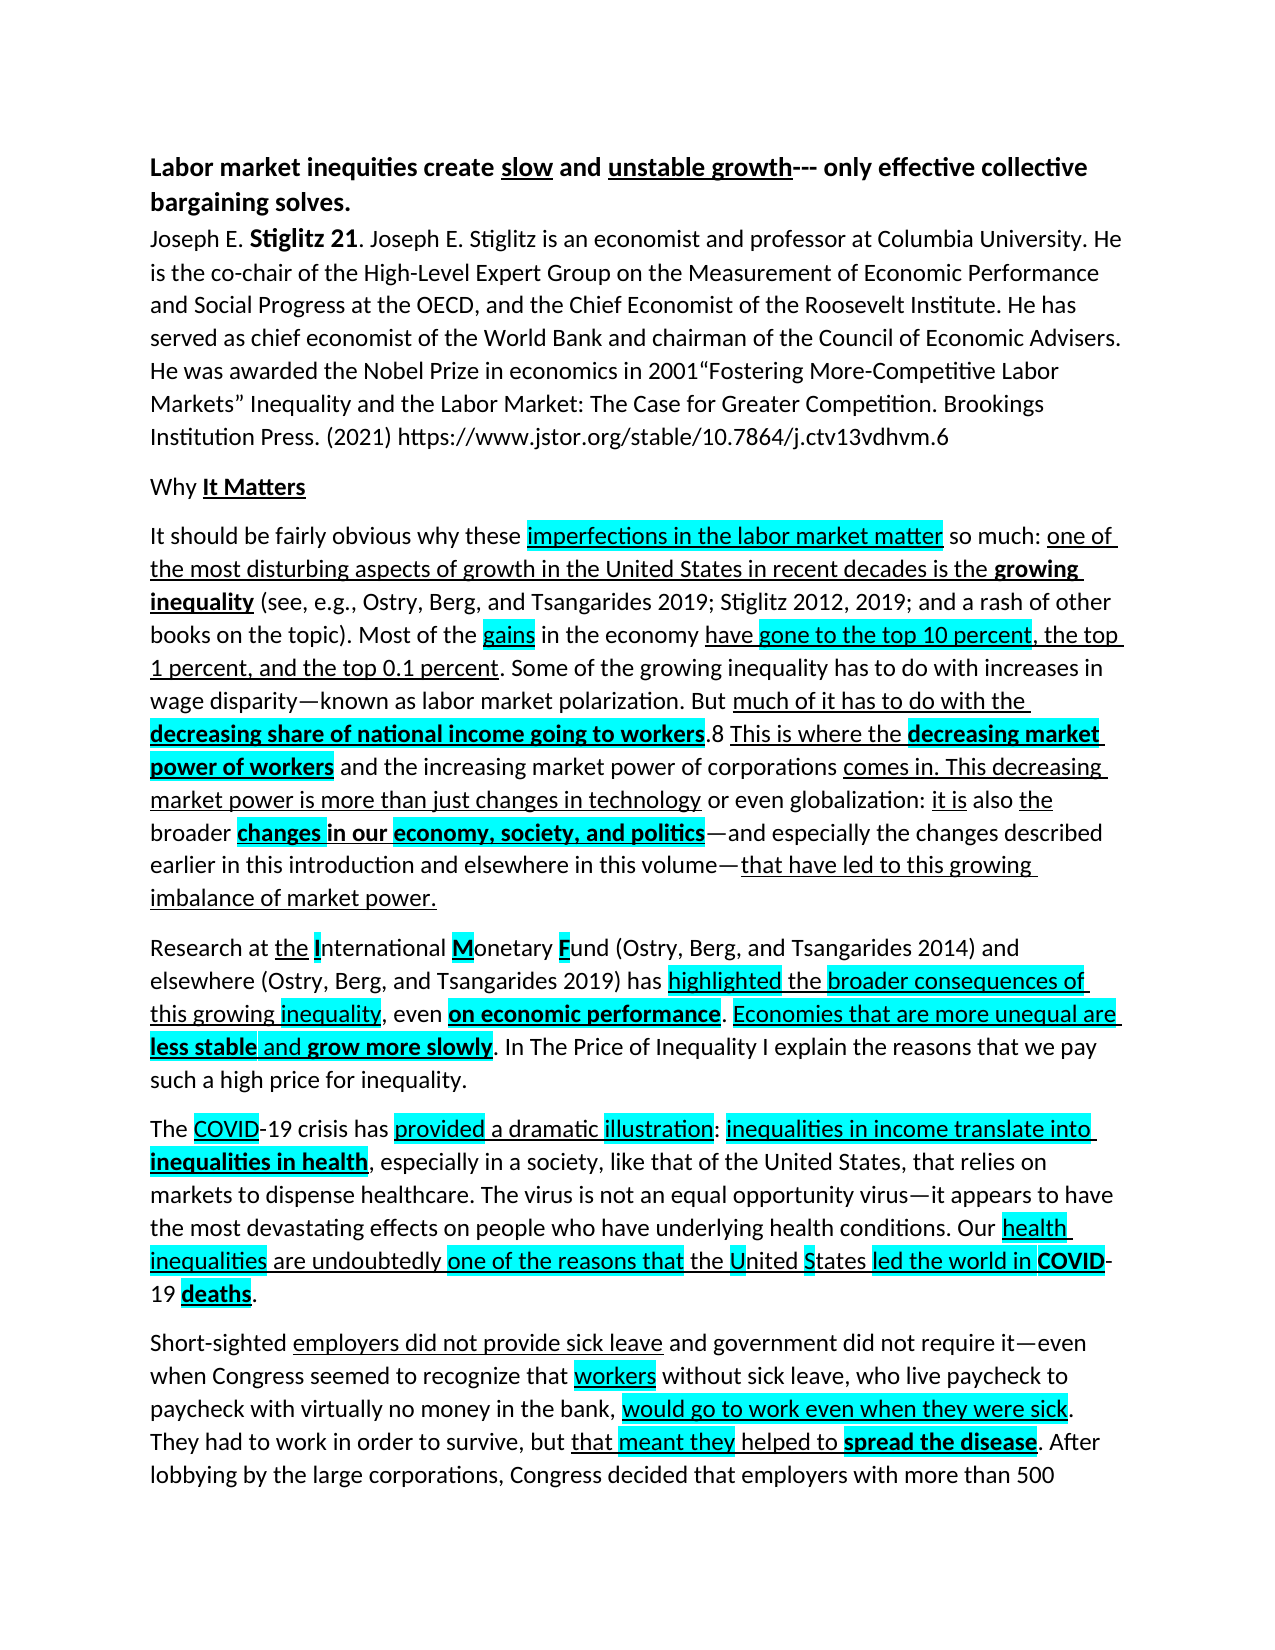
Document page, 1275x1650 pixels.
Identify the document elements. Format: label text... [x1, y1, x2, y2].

text Why It Matters [150, 471, 1125, 501]
text Research at the International Monetary Fund (Ostry, Berg, and Tsangarides 2014) and elsewhere (Ostry, Berg, and Tsangarides 2019) has highlighted the broader consequences of this growing inequality, even on economic performance. Economies that are more unequal are less stable and grow more slowly. In The Price of Inequality I explain the reasons that we pay such a high price for inequality. [150, 932, 1125, 1094]
text The COVID-19 crisis has provided a dramatic illustration: inequalities in income translate into inequalities in health, especially in a society, like that of the United States, that relies on markets to dispense healthcare. The virus is not an equal opportunity virus—it appears to have the most devastating effects on people who have underlying health conditions. Our health inequalities are undoubtedly one of the reasons that the United States led the world in COVID-19 deaths. [150, 1113, 1125, 1308]
text It should be fairly obvious why these imperfections in the labor market matter so much: one of the most disturbing aspects of growth in the United States in recent decades is the growing inequality (see, e.g., Ostry, Berg, and Tsangarides 2019; Stiglitz 2012, 2019; and a rash of other books on the topic). Most of the gains in the economy have gone to the top 10 percent, the top 1 percent, and the top 0.1 percent. Some of the growing inequality has to do with increases in wage disparity—known as labor market polarization. But much of it has to do with the decreasing share of national income going to workers.8 This is where the decreasing market power of workers and the increasing market power of corporations comes in. This decreasing market power is more than just changes in technology or even globalization: it is also the broader changes in our economy, society, and politics—and especially the changes described earlier in this introduction and elsewhere in this volume—that have led to this growing imbalance of market power. [150, 520, 1125, 913]
subtitle Labor market inequities create slow and unstable growth--- only effective collective bargaining solves. [150, 150, 1125, 219]
text Joseph E. Stiglitz 21. Joseph E. Stiglitz is an economist and professor at Columbia University. He is the co-chair of the High-Level Expert Group on the Measurement of Economic Performance and Social Progress at the OECD, and the Chief Economist of the Roosevelt Institute. He has served as chief economist of the World Bank and chairman of the Council of Economic Advisers. He was awarded the Nobel Prize in economics in 2001“Fostering More-Competitive Labor Markets” Inequality and the Labor Market: The Case for Greater Competition. Brookings Institution Press. (2021) https://www.jstor.org/stable/10.7864/j.ctv13vdhvm.6 [150, 221, 1125, 452]
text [150, 1327, 1125, 1490]
